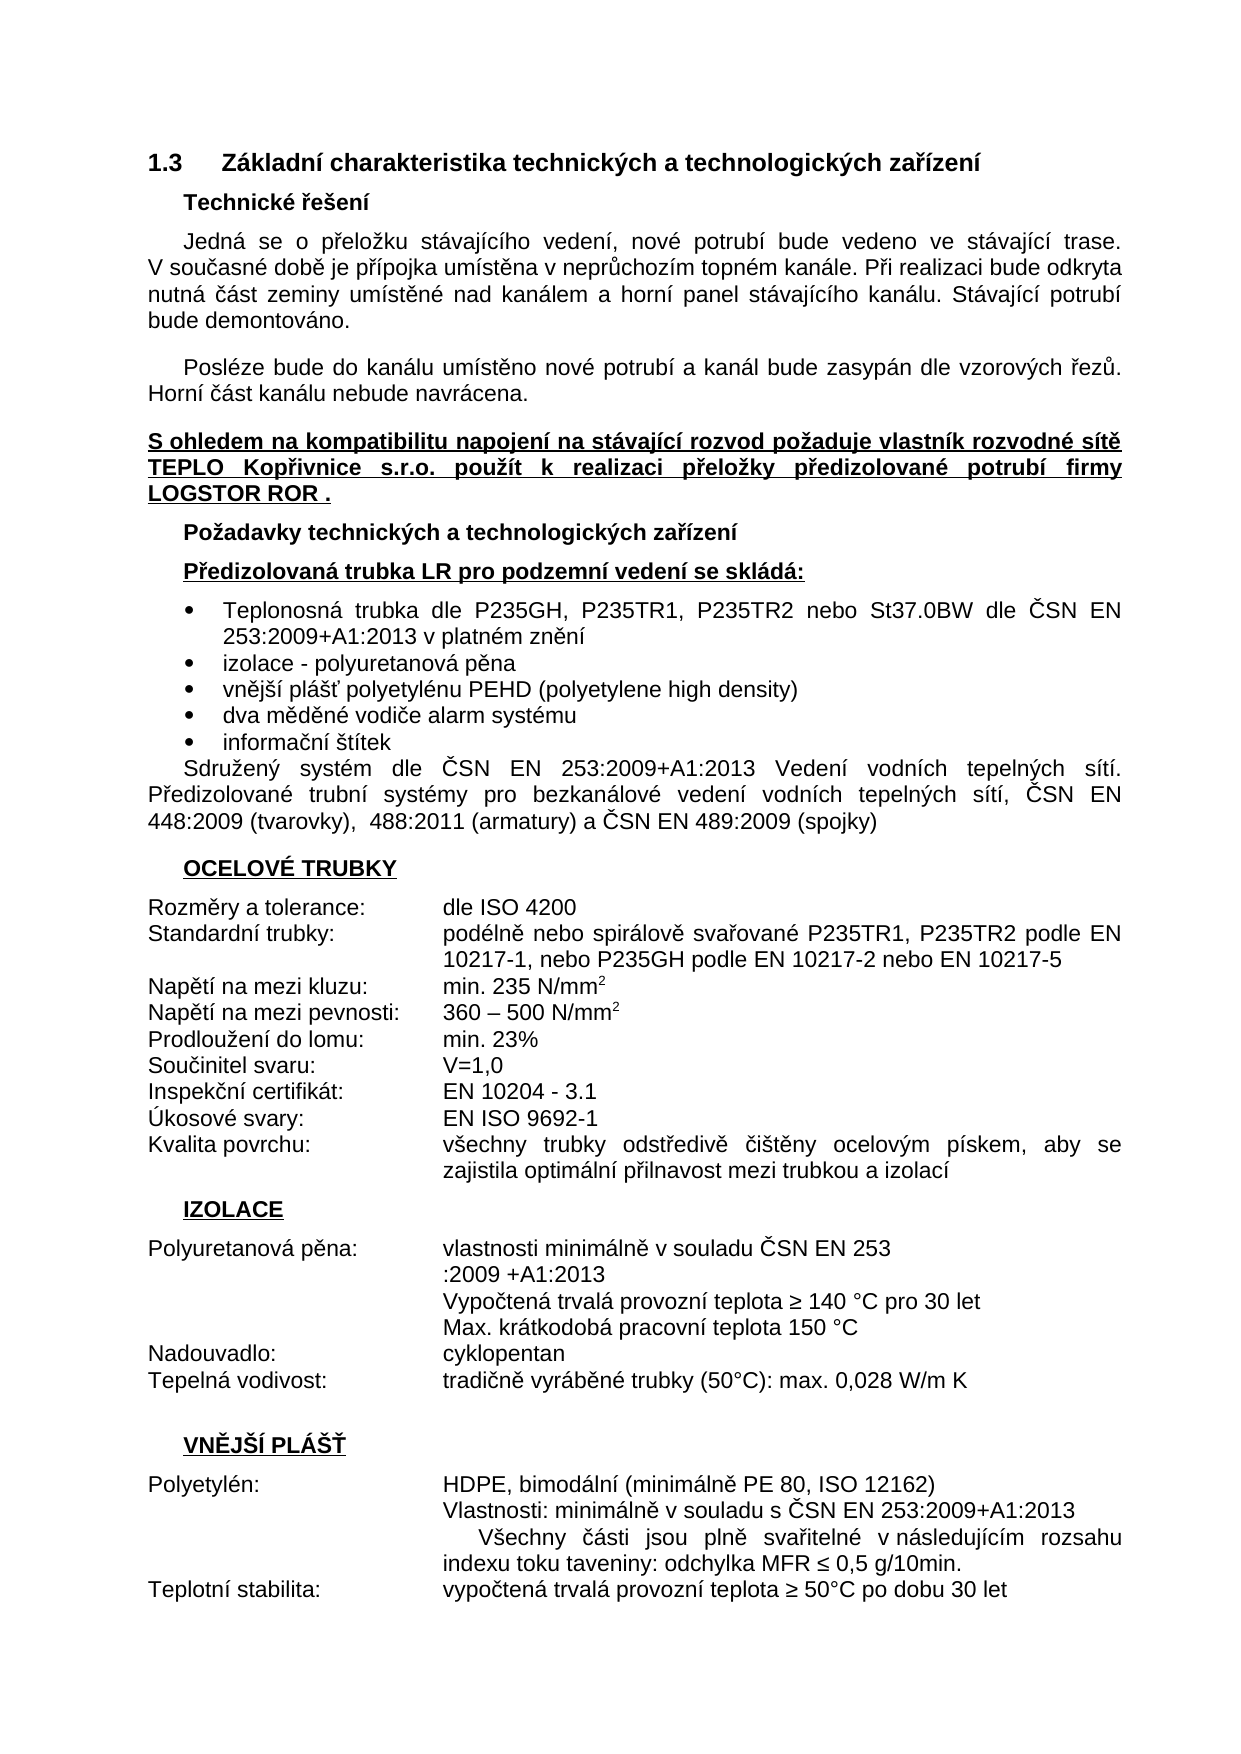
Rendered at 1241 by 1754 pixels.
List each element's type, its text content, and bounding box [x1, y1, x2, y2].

subtitle IZOLACE [148, 1196, 1122, 1222]
text Vlastnosti: minimálně v souladu s ČSN EN 253:2009+A1:2013 [148, 1497, 1122, 1523]
list izolace - polyuretanová pěna [185, 649, 1122, 676]
text Vypočtená trvalá provozní teplota ≥ 140 °C pro 30 let [148, 1288, 1122, 1314]
text Polyetylén: HDPE, bimodální (minimálně PE 80, ISO 12162) [148, 1471, 1122, 1497]
subtitle Základní charakteristika technických a technologických zařízení [148, 148, 1122, 176]
text Rozměry a tolerance: dle ISO 4200 [148, 894, 1122, 920]
subtitle Technické řešení [148, 189, 1122, 215]
text Teplotní stabilita: vypočtená trvalá provozní teplota ≥ 50°C po dobu 30 let [148, 1576, 1122, 1603]
text Napětí na mezi pevnosti: 360 – 500 N/mm2 [148, 999, 1122, 1026]
text Standardní trubky: podélně nebo spirálově svařované P235TR1, P235TR2 podle EN 10217-1, nebo P235GH podle EN 10217-2 nebo EN 10217-5 [148, 920, 1122, 973]
text Všechny části jsou plně svařitelné v následujícím rozsahu indexu toku taveniny: odchylka MFR ≤ 0,5 g/10min. [443, 1523, 1122, 1576]
text Tepelná vodivost: tradičně vyráběné trubky (50°C): max. 0,028 W/m K [148, 1367, 1122, 1393]
text S ohledem na kompatibilitu napojení na stávající rozvod požaduje vlastník rozvodné sítě TEPLO Kopřivnice s.r.o. použít k realizaci přeložky předizolované potrubí firmy LOGSTOR ROR . [148, 478, 1122, 507]
text Kvalita povrchu: všechny trubky odstředivě čištěny ocelovým pískem, aby se zajistila optimální přilnavost mezi trubkou a izolací [148, 1131, 1122, 1184]
text Inspekční certifikát: EN 10204 - 3.1 [148, 1078, 1122, 1104]
text Prodloužení do lomu: min. 23% [148, 1026, 1122, 1052]
text Jedná se o přeložku stávajícího vedení, nové potrubí bude vedeno ve stávající trase. V současné době je přípojka umístěna v neprůchozím topném kanále. Při realizaci bude odkryta nutná část zeminy umístěné nad kanálem a horní panel stávajícího kanálu. Stávající potrubí bude demontováno. [148, 228, 1122, 333]
list informační štítek [185, 729, 1122, 755]
text Úkosové svary: EN ISO 9692-1 [148, 1104, 1122, 1131]
text Sdružený systém dle ČSN EN 253:2009+A1:2013 Vedení vodních tepelných sítí. Předizolované trubní systémy pro bezkanálové vedení vodních tepelných sítí, ČSN EN 448:2009 (tvarovky), 488:2011 (armatury) a ČSN EN 489:2009 (spojky) [148, 755, 1122, 834]
subtitle Předizolovaná trubka LR pro podzemní vedení se skládá: [148, 558, 1122, 584]
list dva měděné vodiče alarm systému [185, 702, 1122, 729]
text Polyuretanová pěna: vlastnosti minimálně v souladu ČSN EN 253 :2009 +A1:2013 [148, 1235, 1122, 1288]
text Napětí na mezi kluzu: min. 235 N/mm2 [148, 973, 1122, 999]
text S ohledem na kompatibilitu napojení na stávající rozvod požaduje vlastník rozvodné sítě TEPLO Kopřivnice s.r.o. použít k realizaci přeložky předizolované potrubí firmy LOGSTOR ROR . [148, 428, 1122, 450]
text Součinitel svaru: V=1,0 [148, 1052, 1122, 1078]
text Nadouvadlo: cyklopentan [148, 1340, 1122, 1367]
list vnější plášť polyetylénu PEHD (polyetylene high density) [185, 676, 1122, 702]
subtitle OCELOVÉ TRUBKY [148, 855, 1122, 881]
subtitle VNĚJŠÍ PLÁŠŤ [148, 1432, 1122, 1458]
subtitle Požadavky technických a technologických zařízení [148, 519, 1122, 546]
text Posléze bude do kanálu umístěno nové potrubí a kanál bude zasypán dle vzorových řezů. Horní část kanálu nebude navrácena. [148, 354, 1122, 407]
text Max. krátkodobá pracovní teplota 150 °C [148, 1314, 1122, 1340]
text S ohledem na kompatibilitu napojení na stávající rozvod požaduje vlastník rozvodné sítě TEPLO Kopřivnice s.r.o. použít k realizaci přeložky předizolované potrubí firmy LOGSTOR ROR . [148, 452, 1122, 477]
list Teplonosná trubka dle P235GH, P235TR1, P235TR2 nebo St37.0BW dle ČSN EN 253:2009+A1:2013 v platném znění [185, 597, 1122, 649]
